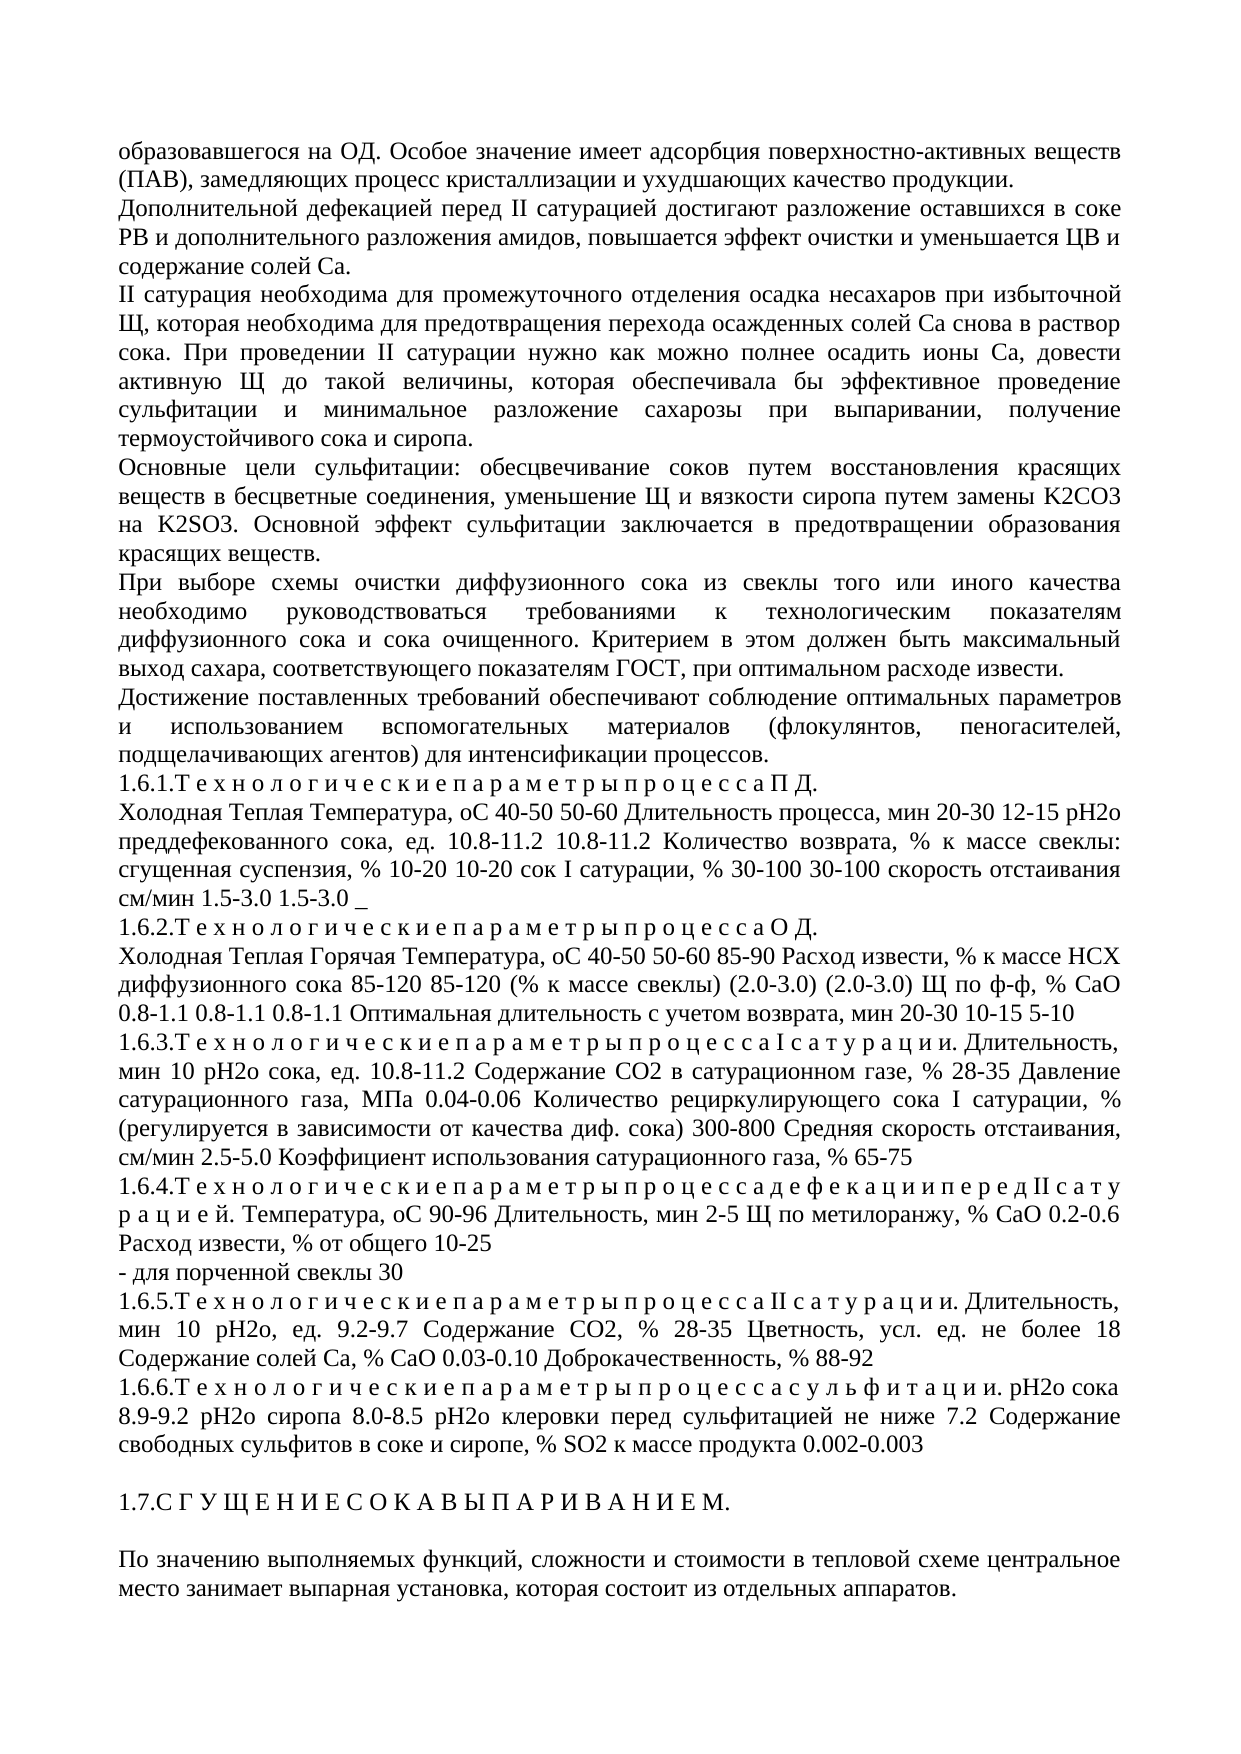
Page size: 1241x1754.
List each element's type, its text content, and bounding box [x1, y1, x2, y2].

text 1.6.6.Т е х н о л о г и ч е с к и е п а р а м е т р ы п р о ц е с с а с у л ь ф и т а ц и и. pH2o сока 8.9-9.2 pH2o сиропа 8.0-8.5 pH2o клеровки перед сульфитацией не ниже 7.2 Содержание свободных сульфитов в соке и сиропе, % SO2 к массе продукта 0.002-0.003 [118, 1372, 1122, 1458]
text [118, 136, 1122, 193]
text Достижение поставленных требований обеспечивают соблюдение оптимальных параметров и использованием вспомогательных материалов (флокулянтов, пеногасителей, подщелачивающих агентов) для интенсификации процессов. [118, 682, 1122, 768]
text - для порченной свеклы 30 [118, 1257, 1122, 1286]
text 1.6.2.Т е х н о л о г и ч е с к и е п а р а м е т р ы п р о ц е с с а О Д. [118, 912, 1122, 941]
text Основные цели сульфитации: обесцвечивание соков путем восстановления красящих веществ в бесцветные соединения, уменьшение Щ и вязкости сиропа путем замены K2CO3 на K2SO3. Основной эффект сульфитации заключается в предотвращении образования красящих веществ. [118, 452, 1122, 567]
text 1.6.5.Т е х н о л о г и ч е с к и е п а р а м е т р ы п р о ц е с с а II с а т у р а ц и и. Длительность, мин 10 pH2o, ед. 9.2-9.7 Содержание СО2, % 28-35 Цветность, усл. ед. не более 18 Содержание солей Са, % СаО 0.03-0.10 Доброкачественность, % 88-92 [118, 1286, 1122, 1372]
text 1.6.3.Т е х н о л о г и ч е с к и е п а р а м е т р ы п р о ц е с с а I с а т у р а ц и и. Длительность, мин 10 pH2o сока, ед. 10.8-11.2 Содержание СО2 в сатурационном газе, % 28-35 Давление сатурационного газа, МПа 0.04-0.06 Количество рециркулирующего сока I сатурации, % (регулируется в зависимости от качества диф. сока) 300-800 Средняя скорость отстаивания, см/мин 2.5-5.0 Коэффициент использования сатурационного газа, % 65-75 [118, 1027, 1122, 1171]
text При выборе схемы очистки диффузионного сока из свеклы того или иного качества необходимо руководствоваться требованиями к технологическим показателям диффузионного сока и сока очищенного. Критерием в этом должен быть максимальный выход сахара, соответствующего показателям ГОСТ, при оптимальном расходе извести. [118, 567, 1122, 682]
text 1.6.1.Т е х н о л о г и ч е с к и е п а р а м е т р ы п р о ц е с с а П Д. [118, 768, 1122, 797]
text Дополнительной дефекацией перед II сатурацией достигают разложение оставшихся в соке РВ и дополнительного разложения амидов, повышается эффект очистки и уменьшается ЦВ и содержание солей Са. [118, 193, 1122, 279]
text 1.7.С Г У Щ Е Н И Е С О К А В Ы П А Р И В А Н И Е М. [118, 1487, 1122, 1516]
text Холодная Теплая Температура, оС 40-50 50-60 Длительность процесса, мин 20-30 12-15 pH2o преддефекованного сока, ед. 10.8-11.2 10.8-11.2 Количество возврата, % к массе свеклы: сгущенная суспензия, % 10-20 10-20 сок I сатурации, % 30-100 30-100 скорость отстаивания см/мин 1.5-3.0 1.5-3.0 _ [118, 797, 1122, 912]
text Холодная Теплая Горячая Температура, оС 40-50 50-60 85-90 Расход извести, % к массе НСХ диффузионного сока 85-120 85-120 (% к массе свеклы) (2.0-3.0) (2.0-3.0) Щ по ф-ф, % СаО 0.8-1.1 0.8-1.1 0.8-1.1 Оптимальная длительность с учетом возврата, мин 20-30 10-15 5-10 [118, 941, 1122, 1027]
text II сатурация необходима для промежуточного отделения осадка несахаров при избыточной Щ, которая необходима для предотвращения перехода осажденных солей Са снова в раствор сока. При проведении II сатурации нужно как можно полнее осадить ионы Са, довести активную Щ до такой величины, которая обеспечивала бы эффективное проведение сульфитации и минимальное разложение сахарозы при выпаривании, получение термоустойчивого сока и сиропа. [118, 279, 1122, 452]
text 1.6.4.Т е х н о л о г и ч е с к и е п а р а м е т р ы п р о ц е с с а д е ф е к а ц и и п е р е д II с а т у р а ц и е й. Температура, оС 90-96 Длительность, мин 2-5 Щ по метилоранжу, % СаО 0.2-0.6 Расход извести, % от общего 10-25 [118, 1171, 1122, 1257]
text По значению выполняемых функций, сложности и стоимости в тепловой схеме центральное место занимает выпарная установка, которая состоит из отдельных аппаратов. [118, 1544, 1122, 1602]
